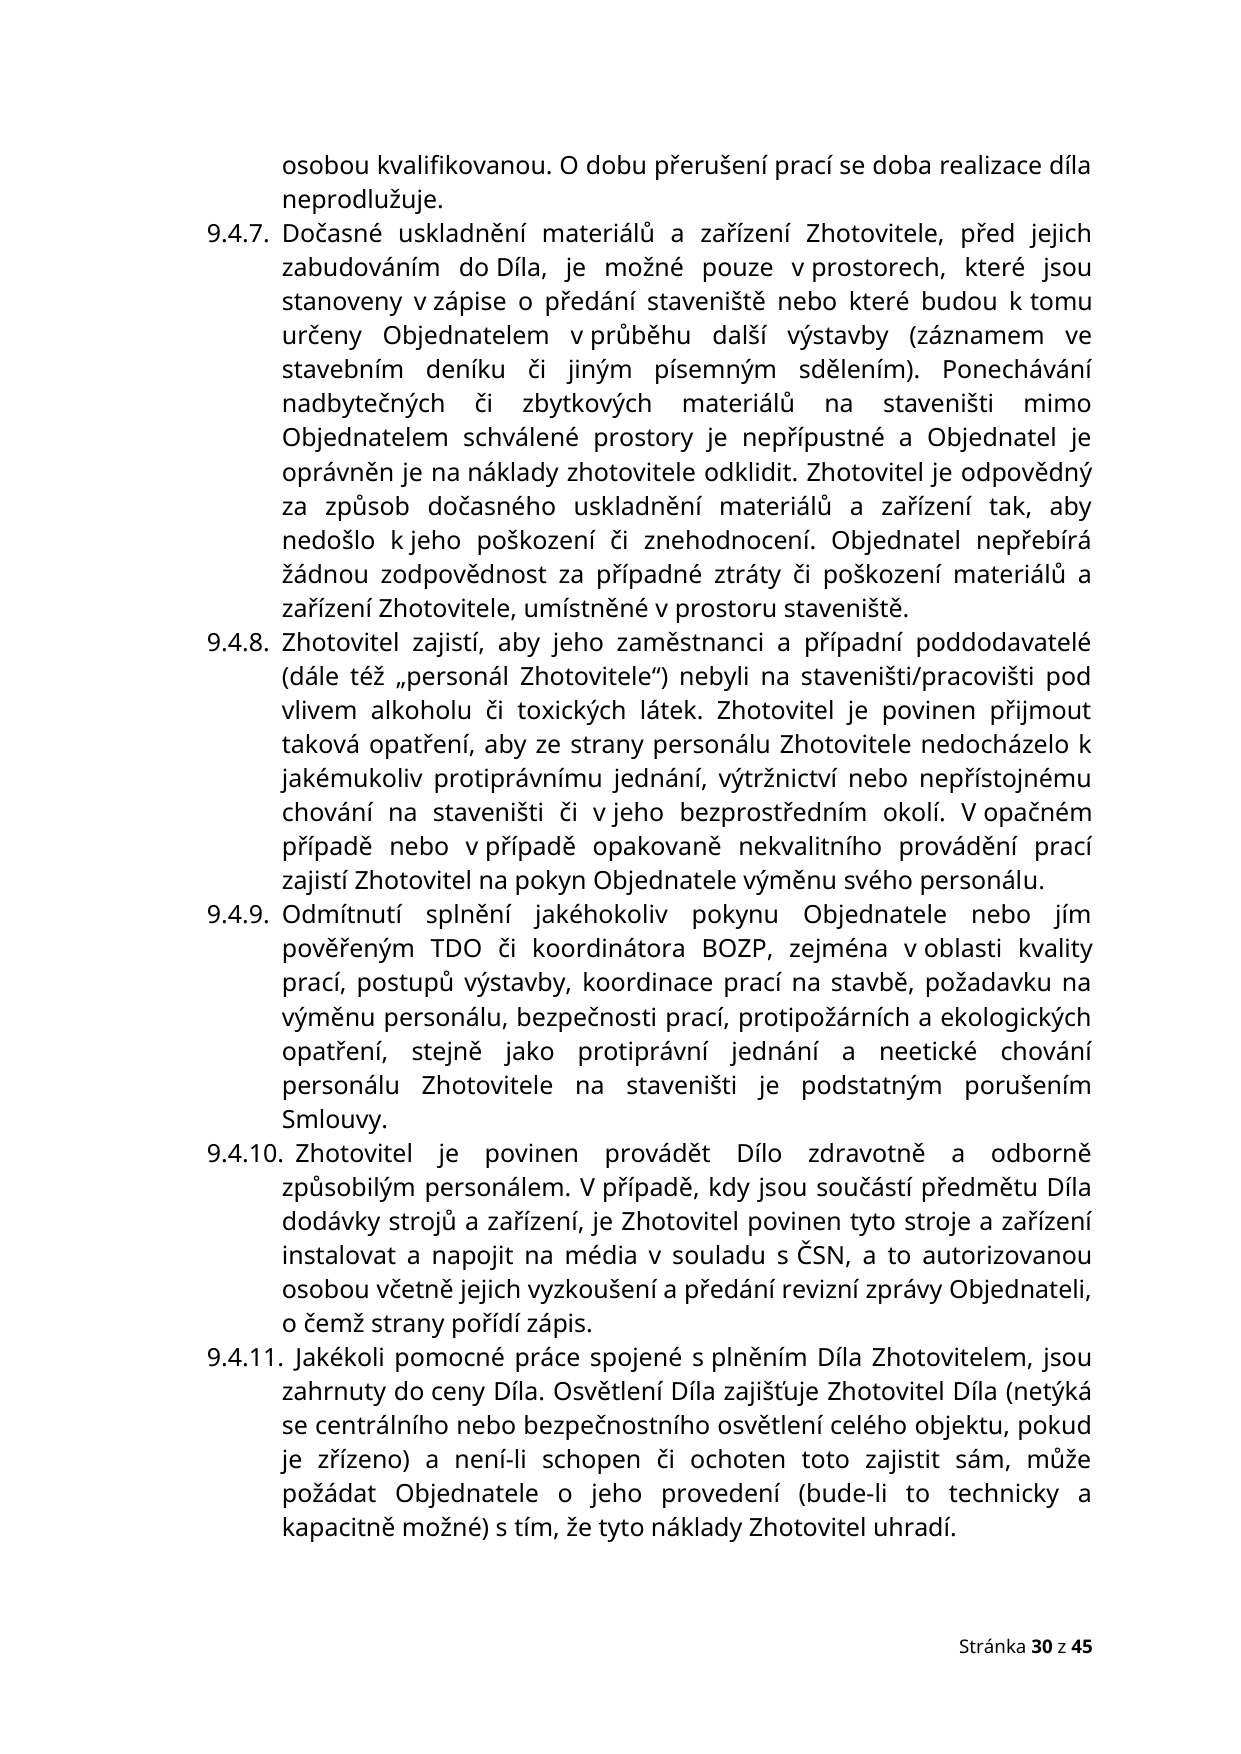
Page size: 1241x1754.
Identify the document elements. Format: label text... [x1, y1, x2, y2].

list Odmítnutí splnění jakéhokoliv pokynu Objednatele nebo jím pověřeným TDO či koordinátora BOZP, zejména v oblasti kvality prací, postupů výstavby, koordinace prací na stavbě, požadavku na výměnu personálu, bezpečnosti prací, protipožárních a ekologických opatření, stejně jako protiprávní jednání a neetické chování personálu Zhotovitele na staveništi je podstatným porušením Smlouvy. [207, 897, 1093, 1135]
list Jakékoli pomocné práce spojené s plněním Díla Zhotovitelem, jsou zahrnuty do ceny Díla. Osvětlení Díla zajišťuje Zhotovitel Díla (netýká se centrálního nebo bezpečnostního osvětlení celého objektu, pokud je zřízeno) a není-li schopen či ochoten toto zajistit sám, může požádat Objednatele o jeho provedení (bude-li to technicky a kapacitně možné) s tím, že tyto náklady Zhotovitel uhradí. [207, 1340, 1093, 1544]
list Zhotovitel zajistí, aby jeho zaměstnanci a případní poddodavatelé (dále též „personál Zhotovitele“) nebyli na staveništi/pracovišti pod vlivem alkoholu či toxických látek. Zhotovitel je povinen přijmout taková opatření, aby ze strany personálu Zhotovitele nedocházelo k jakémukoliv protiprávnímu jednání, výtržnictví nebo nepřístojnému chování na staveništi či v jeho bezprostředním okolí. V opačném případě nebo v případě opakovaně nekvalitního provádění prací zajistí Zhotovitel na pokyn Objednatele výměnu svého personálu. [207, 624, 1093, 897]
list Dočasné uskladnění materiálů a zařízení Zhotovitele, před jejich zabudováním do Díla, je možné pouze v prostorech, které jsou stanoveny v zápise o předání staveniště nebo které budou k tomu určeny Objednatelem v průběhu další výstavby (záznamem ve stavebním deníku či jiným písemným sdělením). Ponechávání nadbytečných či zbytkových materiálů na staveništi mimo Objednatelem schválené prostory je nepřípustné a Objednatel je oprávněn je na náklady zhotovitele odklidit. Zhotovitel je odpovědný za způsob dočasného uskladnění materiálů a zařízení tak, aby nedošlo k jeho poškození či znehodnocení. Objednatel nepřebírá žádnou zodpovědnost za případné ztráty či poškození materiálů a zařízení Zhotovitele, umístněné v prostoru staveniště. [207, 216, 1093, 624]
list Zhotovitel je povinen provádět Dílo zdravotně a odborně způsobilým personálem. V případě, kdy jsou součástí předmětu Díla dodávky strojů a zařízení, je Zhotovitel povinen tyto stroje a zařízení instalovat a napojit na média v souladu s ČSN, a to autorizovanou osobou včetně jejich vyzkoušení a předání revizní zprávy Objednateli, o čemž strany pořídí zápis. [207, 1135, 1093, 1340]
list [207, 148, 1093, 216]
